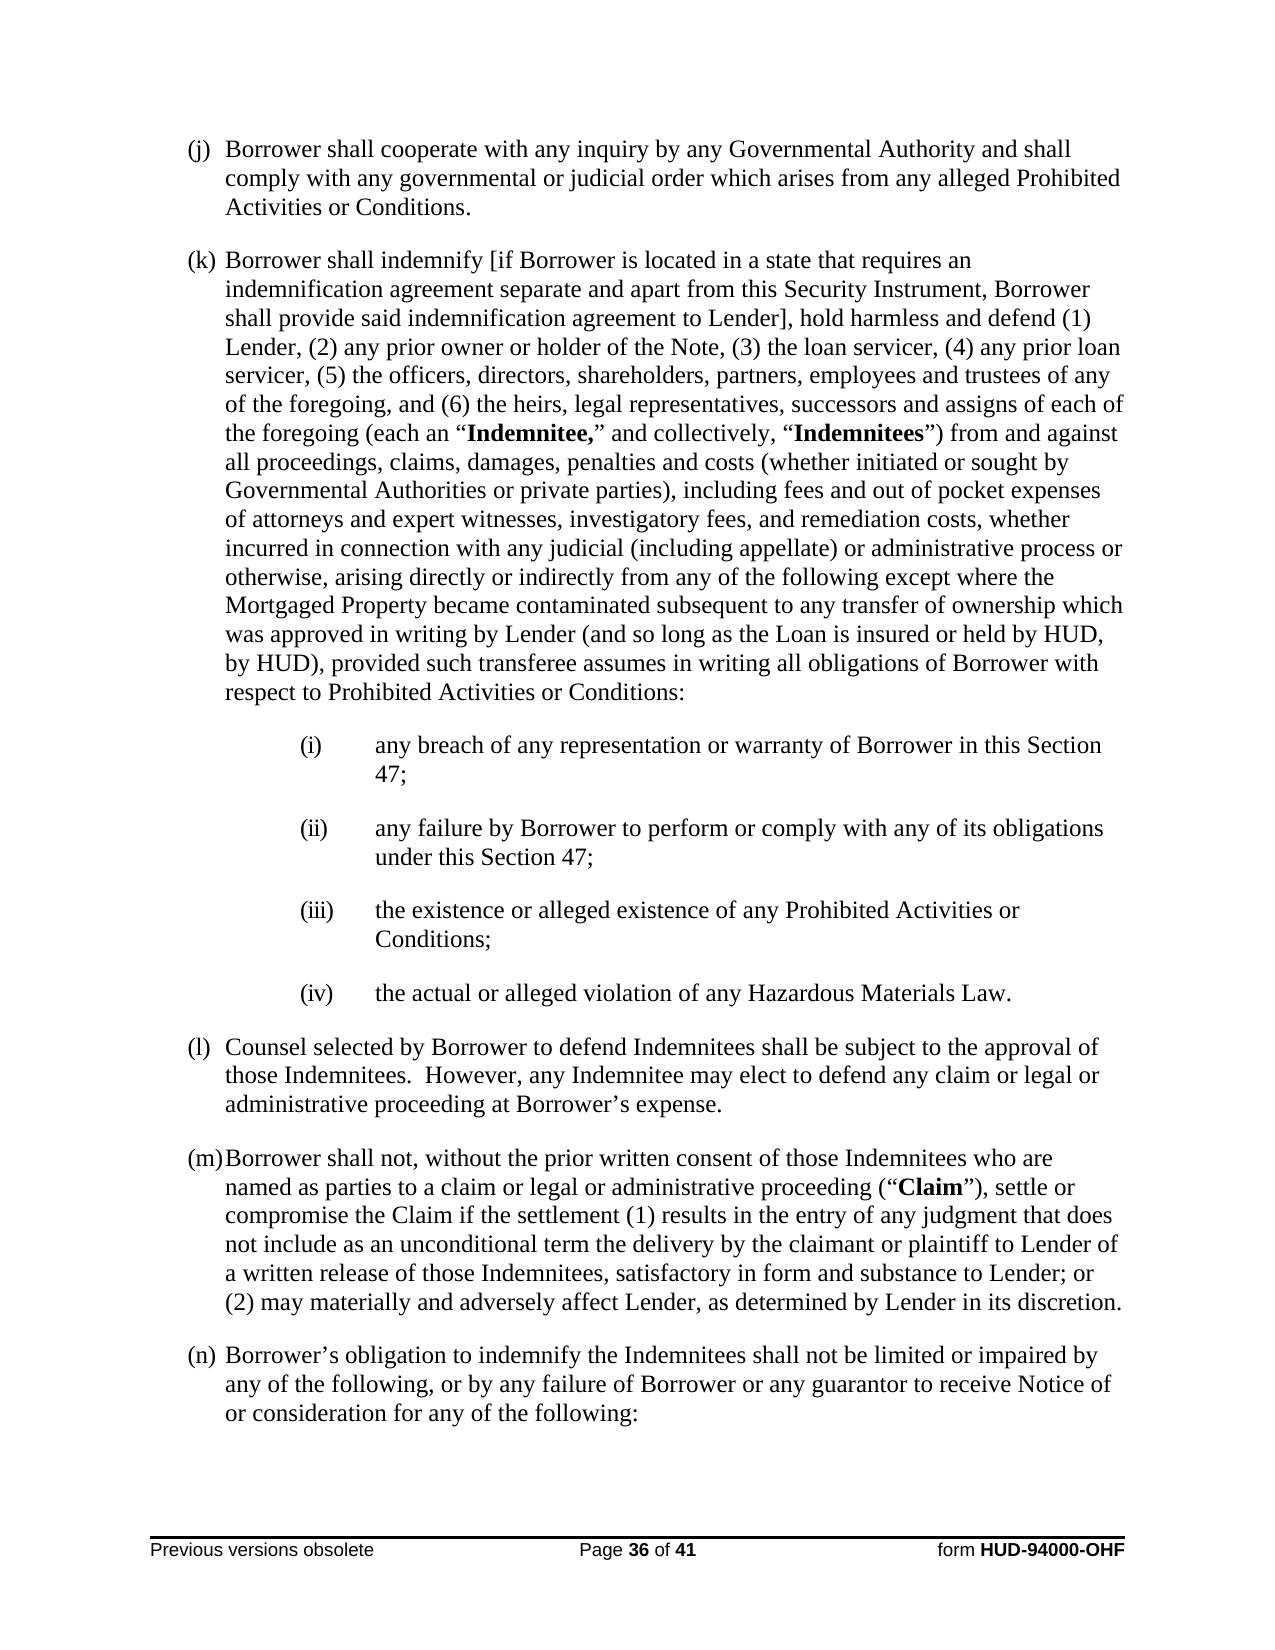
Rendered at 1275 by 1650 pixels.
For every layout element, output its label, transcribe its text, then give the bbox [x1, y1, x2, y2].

list any breach of any representation or warranty of Borrower in this Section 47; [300, 731, 1125, 788]
list any failure by Borrower to perform or comply with any of its obligations under this Section 47; [300, 813, 1125, 871]
list Counsel selected by Borrower to defend Indemnitees shall be subject to the approval of those Indemnitees. However, any Indemnitee may elect to defend any claim or legal or administrative proceeding at Borrower’s expense. [187, 1032, 1125, 1118]
list Borrower shall not, without the prior written consent of those Indemnitees who are named as parties to a claim or legal or administrative proceeding (“Claim”), settle or compromise the Claim if the settlement (1) results in the entry of any judgment that does not include as an unconditional term the delivery by the claimant or plaintiff to Lender of a written release of those Indemnitees, satisfactory in form and substance to Lender; or (2) may materially and adversely affect Lender, as determined by Lender in its discretion. [187, 1143, 1125, 1316]
list Borrower shall indemnify [if Borrower is located in a state that requires an indemnification agreement separate and apart from this Security Instrument, Borrower shall provide said indemnification agreement to Lender], hold harmless and defend (1) Lender, (2) any prior owner or holder of the Note, (3) the loan servicer, (4) any prior loan servicer, (5) the officers, directors, shareholders, partners, employees and trustees of any of the foregoing, and (6) the heirs, legal representatives, successors and assigns of each of the foregoing (each an “Indemnitee,” and collectively, “Indemnitees”) from and against all proceedings, claims, damages, penalties and costs (whether initiated or sought by Governmental Authorities or private parties), including fees and out of pocket expenses of attorneys and expert witnesses, investigatory fees, and remediation costs, whether incurred in connection with any judicial (including appellate) or administrative process or otherwise, arising directly or indirectly from any of the following except where the Mortgaged Property became contaminated subsequent to any transfer of ownership which was approved in writing by Lender (and so long as the Loan is insured or held by HUD, by HUD), provided such transferee assumes in writing all obligations of Borrower with respect to Prohibited Activities or Conditions: [187, 246, 1125, 706]
list the actual or alleged violation of any Hazardous Materials Law. [300, 978, 1125, 1007]
list Borrower’s obligation to indemnify the Indemnitees shall not be limited or impaired by any of the following, or by any failure of Borrower or any guarantor to receive Notice of or consideration for any of the following: [187, 1341, 1125, 1427]
list Borrower shall cooperate with any inquiry by any Governmental Authority and shall comply with any governmental or judicial order which arises from any alleged Prohibited Activities or Conditions. [187, 134, 1125, 221]
list the existence or alleged existence of any Prohibited Activities or Conditions; [300, 896, 1125, 953]
